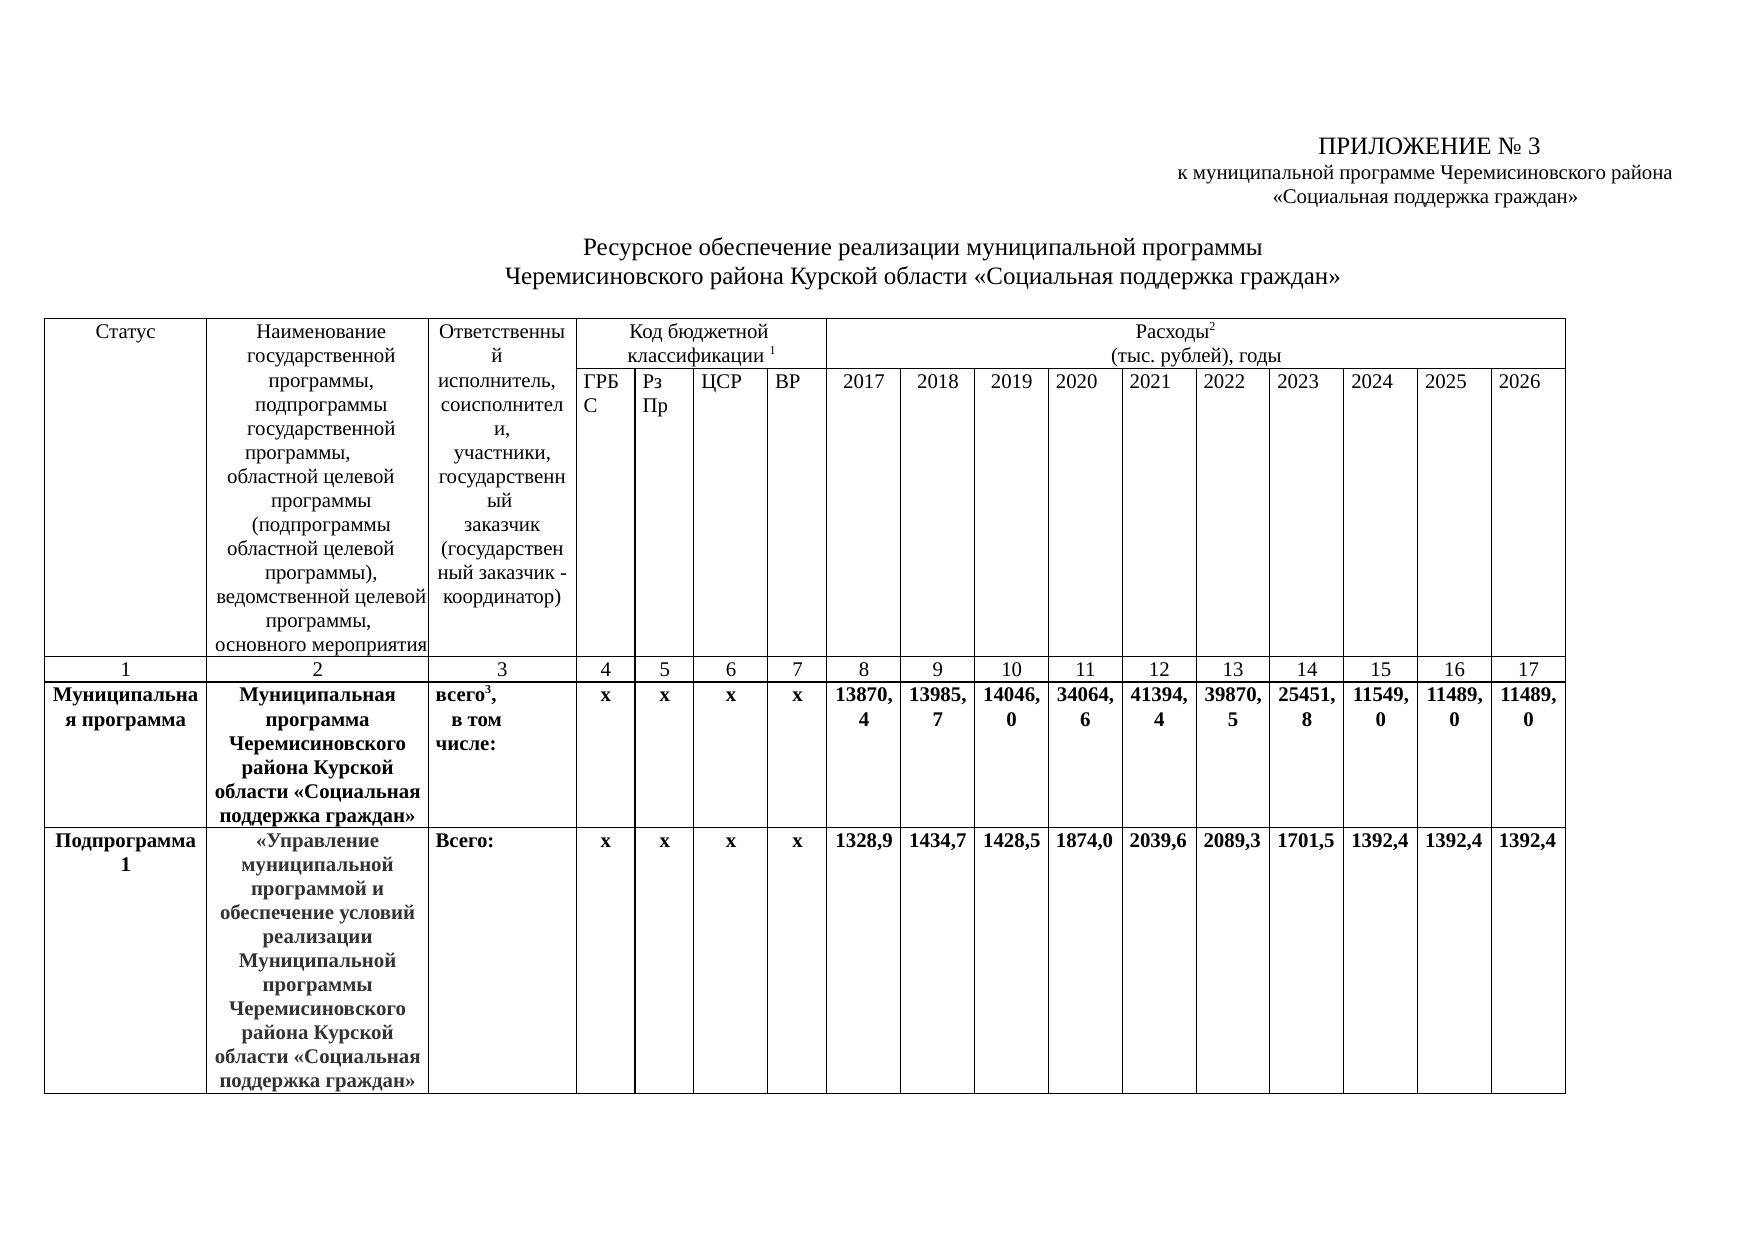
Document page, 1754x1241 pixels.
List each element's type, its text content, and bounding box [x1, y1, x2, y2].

table_cell 13 [1197, 657, 1269, 681]
table_cell 1428,5 [975, 828, 1048, 1092]
table_cell 1328,9 [827, 828, 900, 1092]
table_cell 5 [636, 657, 693, 681]
table_cell Муниципальная программа Черемисиновского района Курской области «Социальная поддержка граждан» [207, 683, 428, 827]
table_cell 2018 [901, 369, 974, 656]
table_cell 1392,4 [1418, 828, 1491, 1092]
table_cell х [577, 828, 634, 1092]
table_cell 8 [827, 657, 900, 681]
table_cell 2026 [1492, 369, 1565, 656]
table_cell 7 [768, 657, 826, 681]
table_cell 16 [1418, 657, 1491, 681]
table_cell 41394,4 [1123, 683, 1196, 827]
table_cell Всего: [429, 828, 576, 1092]
table_cell Подпрограмма 1 [45, 828, 206, 1092]
table_cell ВР [768, 369, 826, 656]
table_cell 2019 [975, 369, 1048, 656]
table_cell х [768, 828, 826, 1092]
table_cell ГРБС [577, 369, 634, 656]
table_cell 1701,5 [1270, 828, 1343, 1092]
table_cell 1874,0 [1049, 828, 1122, 1092]
table_cell 14046,0 [975, 683, 1048, 827]
table_cell 39870,5 [1197, 683, 1269, 827]
table_cell 1392,4 [1492, 828, 1565, 1092]
table_cell 10 [975, 657, 1048, 681]
table_cell 1392,4 [1344, 828, 1417, 1092]
table_cell 34064,6 [1049, 683, 1122, 827]
table_cell 12 [1123, 657, 1196, 681]
table_cell х [768, 683, 826, 827]
table_cell «Управление муниципальной программой и обеспечение условий реализации Муниципальной программы Черемисиновского района Курской области «Социальная поддержка граждан» [207, 828, 428, 1092]
table_header Код бюджетной классификации 1 [577, 319, 826, 368]
table_cell всего3, в том числе: [429, 683, 576, 827]
table_cell 3 [429, 657, 576, 681]
text Черемисиновского района Курской области «Социальная поддержка граждан» [118, 261, 1728, 289]
table_cell 2024 [1344, 369, 1417, 656]
table_header Расходы2 (тыс. рублей), годы [827, 319, 1565, 368]
table_cell 1 [45, 657, 206, 681]
table_cell х [636, 683, 693, 827]
text к муниципальной программе Черемисиновского района «Социальная поддержка граждан» [1123, 160, 1728, 208]
table_header Ответственный исполнитель, соисполнители, участники, государственный заказчик (государственный заказчик - координатор) [429, 319, 576, 656]
table_cell 4 [577, 657, 634, 681]
table_cell ЦСР [694, 369, 767, 656]
table_cell Муниципальная программа [45, 683, 206, 827]
table_cell х [636, 828, 693, 1092]
table_cell 15 [1344, 657, 1417, 681]
table_cell 17 [1492, 657, 1565, 681]
table_cell 11489,0 [1418, 683, 1491, 827]
table_cell 2 [207, 657, 428, 681]
table_cell 11549,0 [1344, 683, 1417, 827]
table_cell 14 [1270, 657, 1343, 681]
table_cell Рз Пр [636, 369, 693, 656]
table_cell 9 [901, 657, 974, 681]
table_cell 2020 [1049, 369, 1122, 656]
table_cell 2023 [1270, 369, 1343, 656]
table_cell х [694, 828, 767, 1092]
table_header Наименование государственной программы, подпрограммы государственной программы, областной целевой программы (подпрограммы областной целевой программы), ведомственной целевой программы, основного мероприятия [207, 319, 428, 656]
table_cell 2039,6 [1123, 828, 1196, 1092]
table_cell 13870,4 [827, 683, 900, 827]
table_cell 2089,3 [1197, 828, 1269, 1092]
text Ресурсное обеспечение реализации муниципальной программы [118, 232, 1728, 261]
table_cell 11489,0 [1492, 683, 1565, 827]
table_cell 6 [694, 657, 767, 681]
text ПРИЛОЖЕНИЕ № 3 [118, 131, 1728, 160]
table_cell х [577, 683, 634, 827]
table_cell 2021 [1123, 369, 1196, 656]
table_header Статус [45, 319, 206, 656]
table_cell 1434,7 [901, 828, 974, 1092]
table_cell 13985,7 [901, 683, 974, 827]
table_cell 2025 [1418, 369, 1491, 656]
table_cell х [694, 683, 767, 827]
table_cell 2022 [1197, 369, 1269, 656]
table_cell 25451,8 [1270, 683, 1343, 827]
table_cell 11 [1049, 657, 1122, 681]
table_cell 2017 [827, 369, 900, 656]
